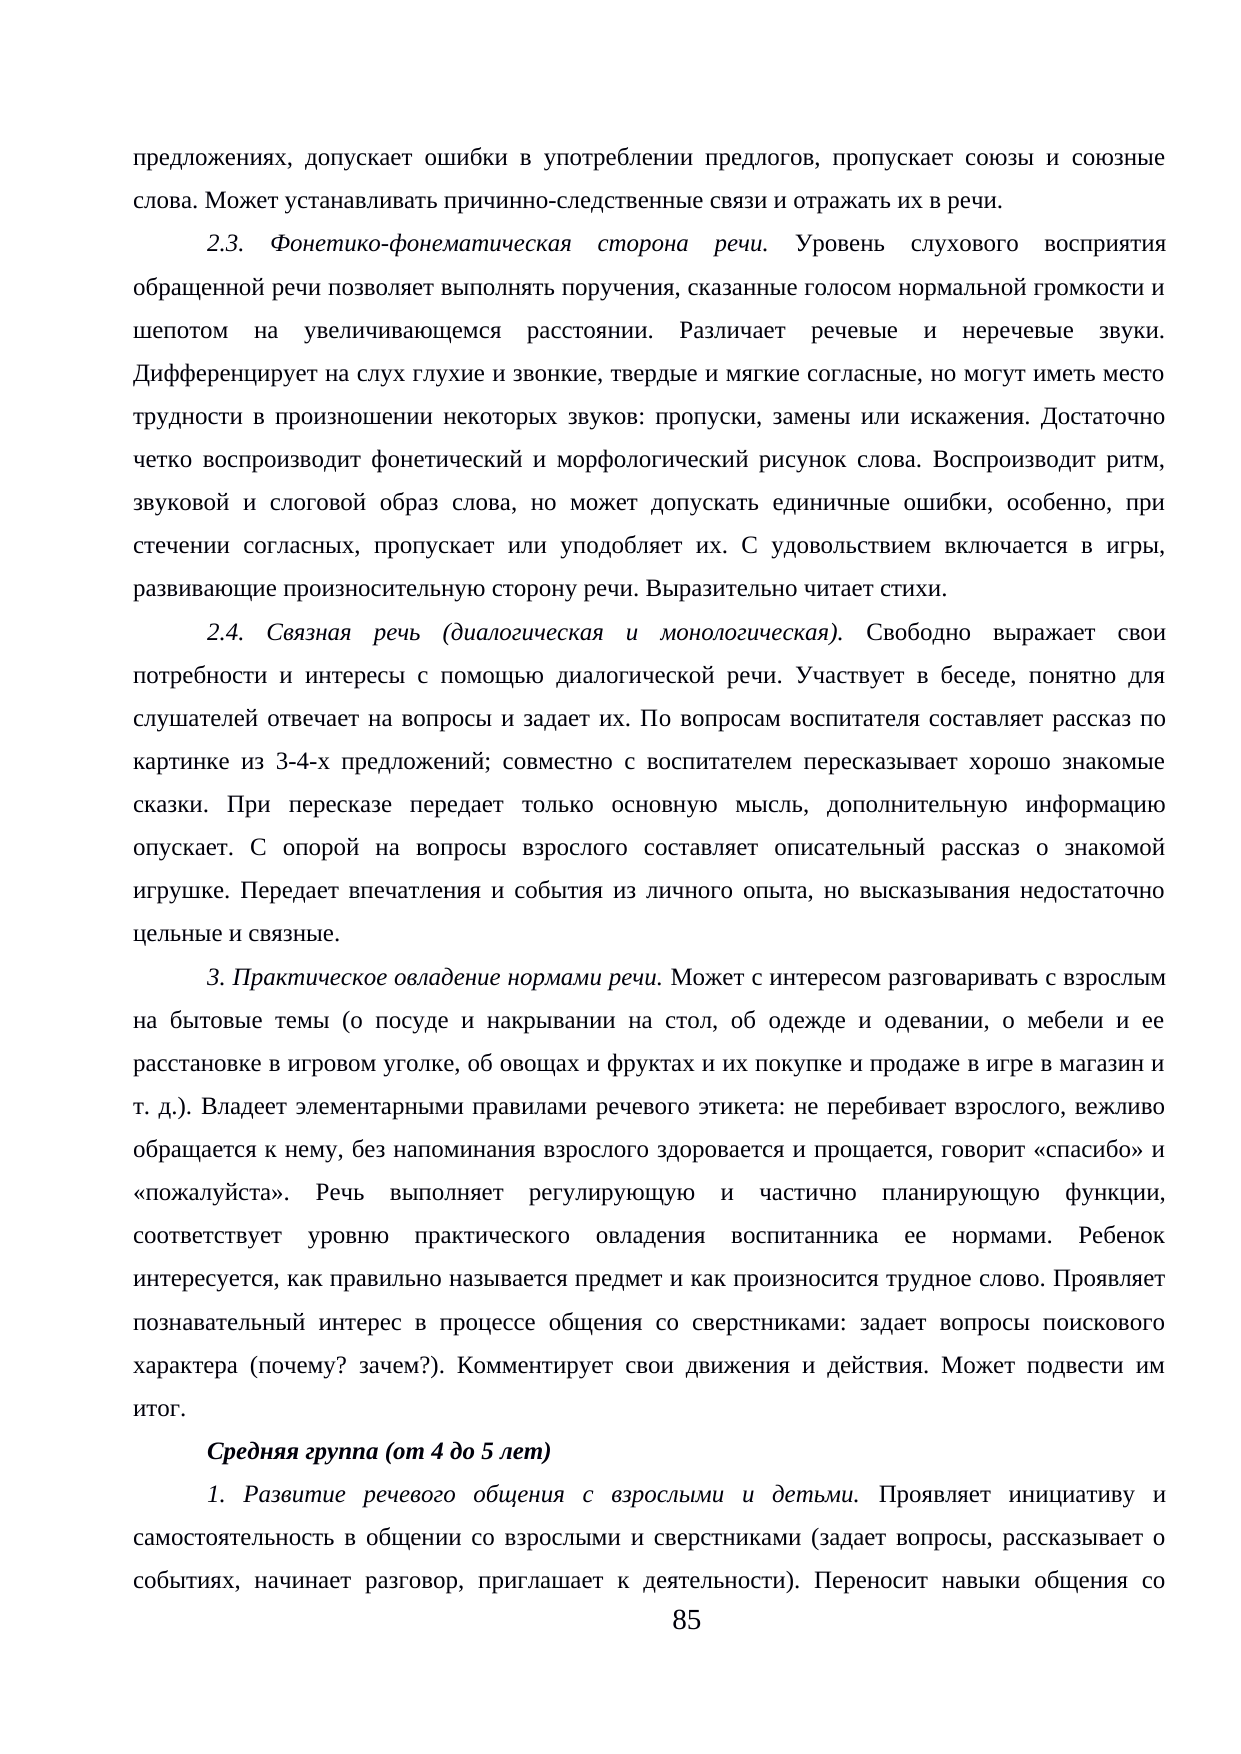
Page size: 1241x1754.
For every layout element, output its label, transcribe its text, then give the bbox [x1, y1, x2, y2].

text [133, 142, 1166, 214]
text Средняя группа (от 4 до 5 лет) [133, 1436, 1166, 1465]
text 3. Практическое овладение нормами речи. Может с интересом разговаривать с взрослым на бытовые темы (о посуде и накрывании на стол, об одежде и одевании, о мебели и ее расстановке в игровом уголке, об овощах и фруктах и их покупке и продаже в игре в магазин и т. д.). Владеет элементарными правилами речевого этикета: не перебивает взрослого, вежливо обращается к нему, без напоминания взрослого здоровается и прощается, говорит «спасибо» и «пожалуйста». Речь выполняет регулирующую и частично планирующую функции, соответствует уровню практического овладения воспитанника ее нормами. Ребенок интересуется, как правильно называется предмет и как произносится трудное слово. Проявляет познавательный интерес в процессе общения со сверстниками: задает вопросы поискового характера (почему? зачем?). Комментирует свои движения и действия. Может подвести им итог. [133, 962, 1166, 1422]
text 2.3. Фонетико-фонематическая сторона речи. Уровень слухового восприятия обращенной речи позволяет выполнять поручения, сказанные голосом нормальной громкости и шепотом на увеличивающемся расстоянии. Различает речевые и неречевые звуки. Дифференцирует на слух глухие и звонкие, твердые и мягкие согласные, но могут иметь место трудности в произношении некоторых звуков: пропуски, замены или искажения. Достаточно четко воспроизводит фонетический и морфологический рисунок слова. Воспроизводит ритм, звуковой и слоговой образ слова, но может допускать единичные ошибки, особенно, при стечении согласных, пропускает или уподобляет их. С удовольствием включается в игры, развивающие произносительную сторону речи. Выразительно читает стихи. [133, 228, 1166, 602]
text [133, 1479, 1166, 1594]
text 2.4. Связная речь (диалогическая и монологическая). Свободно выражает свои потребности и интересы с помощью диалогической речи. Участвует в беседе, понятно для слушателей отвечает на вопросы и задает их. По вопросам воспитателя составляет рассказ по картинке из 3-4-х предложений; совместно с воспитателем пересказывает хорошо знакомые сказки. При пересказе передает только основную мысль, дополнительную информацию опускает. С опорой на вопросы взрослого составляет описательный рассказ о знакомой игрушке. Передает впечатления и события из личного опыта, но высказывания недостаточно цельные и связные. [133, 617, 1166, 947]
